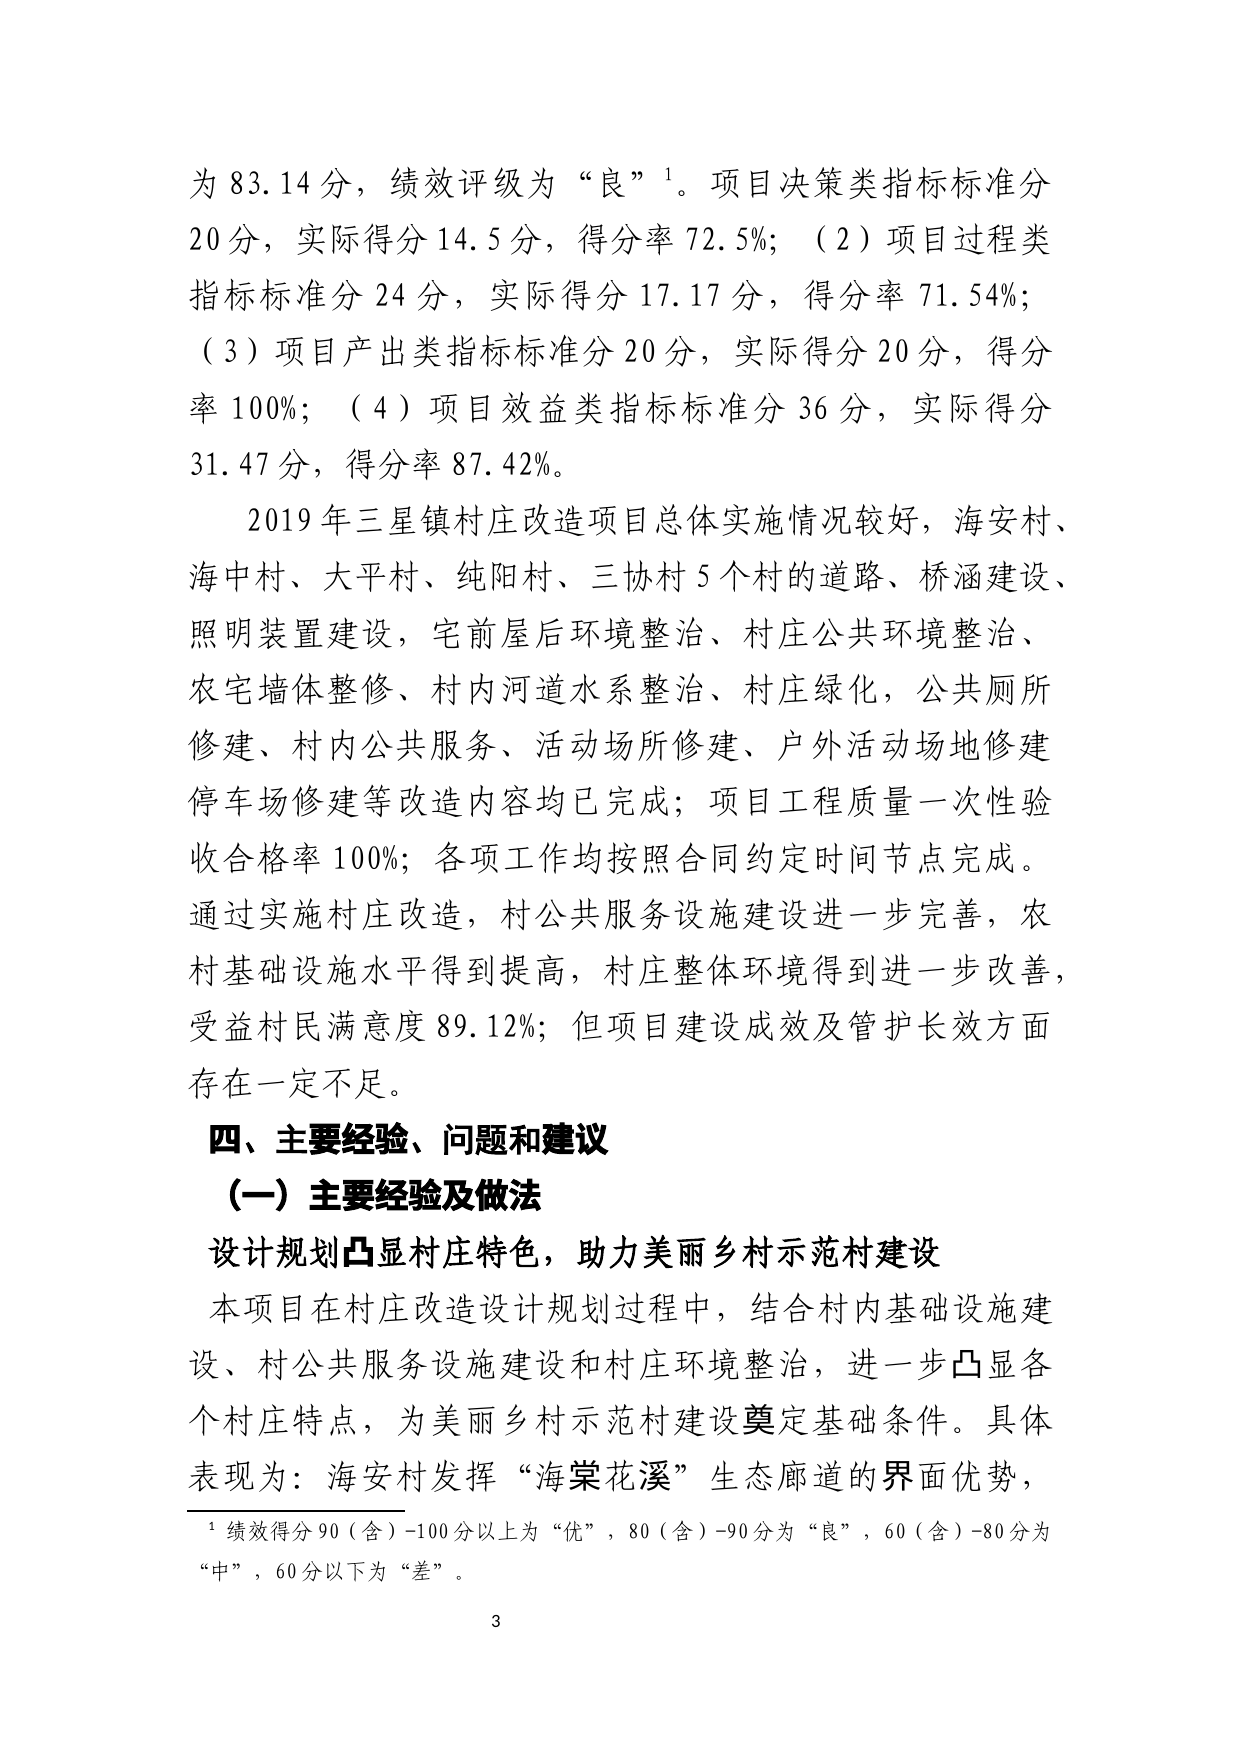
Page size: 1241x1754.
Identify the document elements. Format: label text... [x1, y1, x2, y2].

text 2019年三星镇村庄改造项目总体实施情况较好，海安村、海中村、大平村、纯阳村、三协村5个村的道路、桥涵建设、照明装置建设，宅前屋后环境整治、村庄公共环境整治、农宅墙体整修、村内河道水系整治、村庄绿化，公共厕所修建、村内公共服务、活动场所修建、户外活动场地修建、停车场修建等改造内容均已完成；项目工程质量一次性验收合格率100%；各项工作均按照合同约定时间节点完成。通过实施村庄改造，村公共服务设施建设进一步完善，农村基础设施水平得到提高，村庄整体环境得到进一步改善，受益村民满意度89.12%；但项目建设成效及管护长效方面存在一定不足。 [187, 487, 1053, 1106]
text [187, 150, 1053, 487]
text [187, 1275, 1053, 1500]
subtitle 四、主要经验、问题和建议 [187, 1106, 1053, 1162]
text 设计规划凸显村庄特色，助力美丽乡村示范村建设 [187, 1219, 1053, 1275]
subtitle （一）主要经验及做法 [187, 1162, 1053, 1219]
